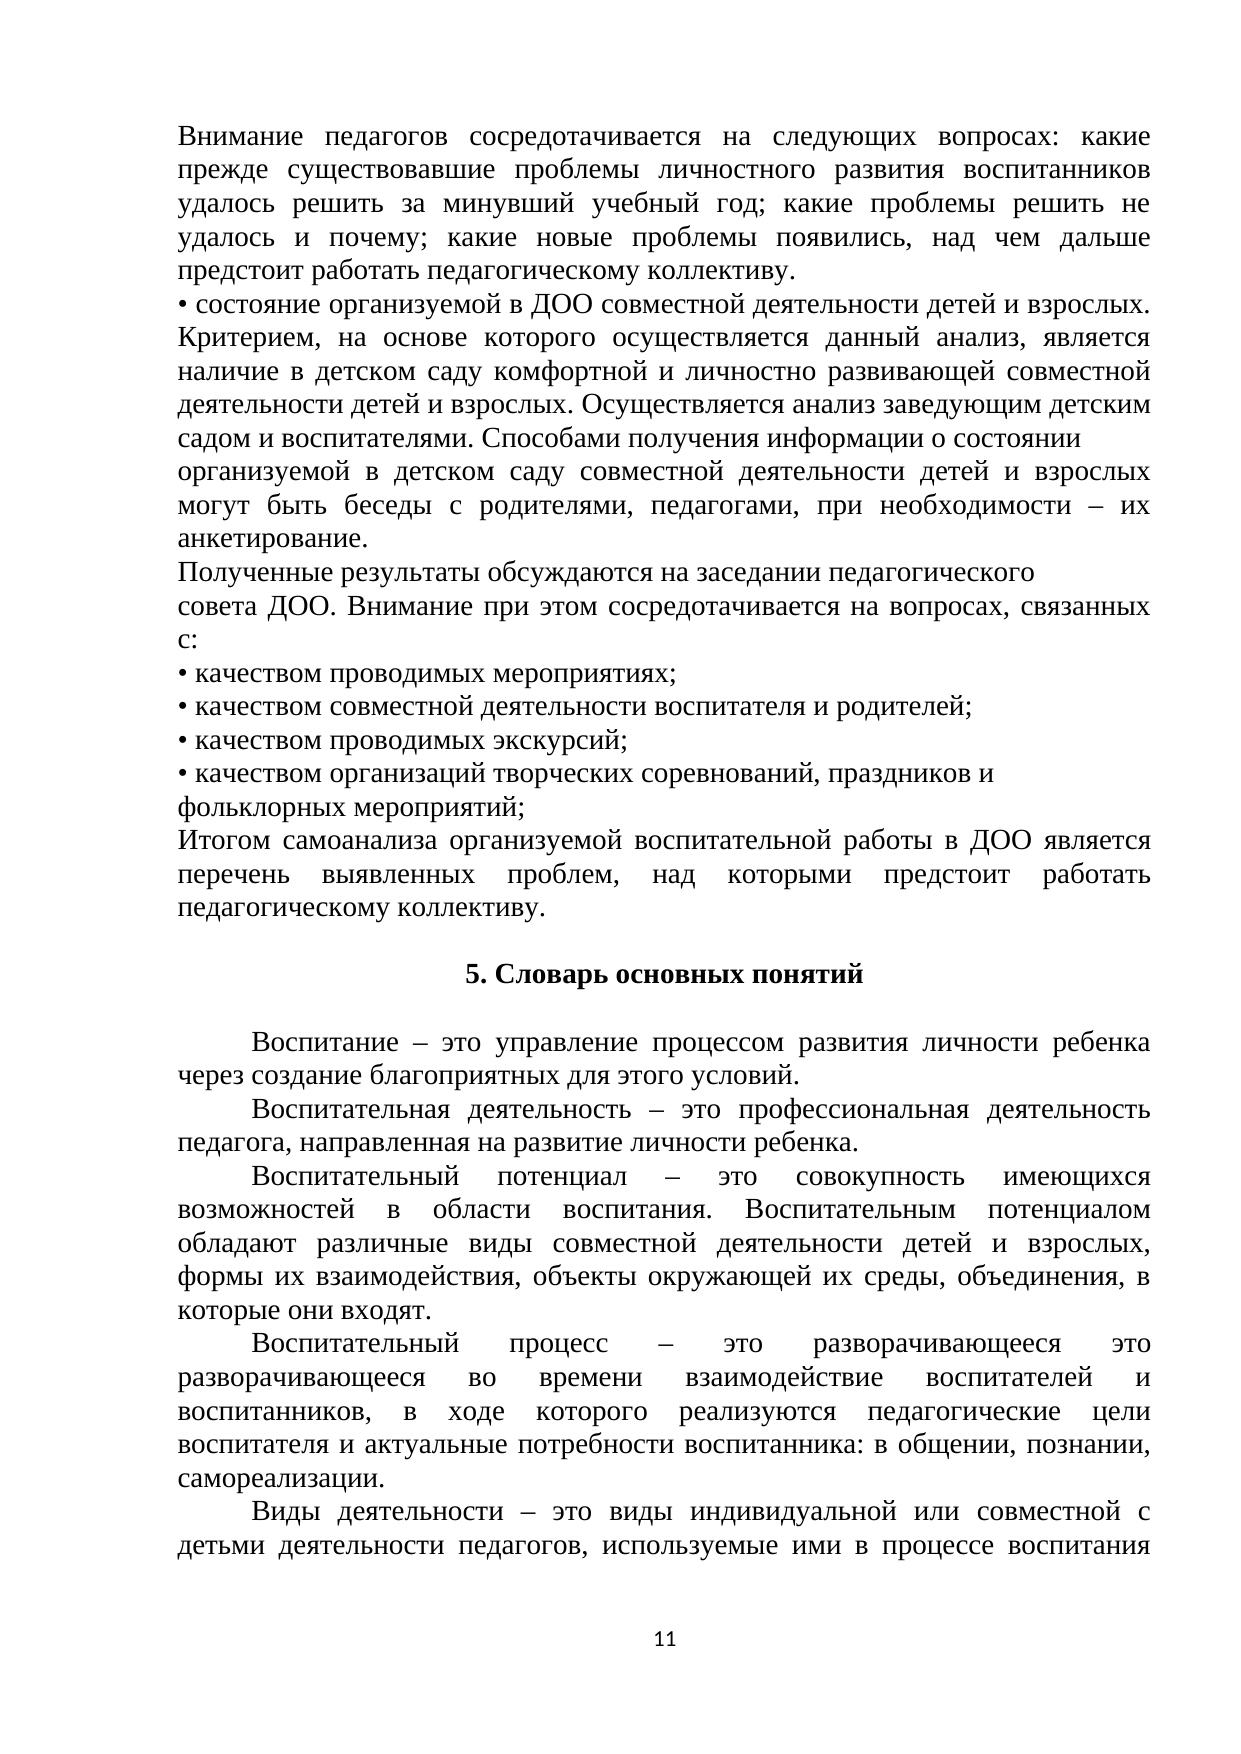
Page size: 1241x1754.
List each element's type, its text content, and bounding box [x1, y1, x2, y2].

text • качеством совместной деятельности воспитателя и родителей; [177, 688, 1152, 722]
text Полученные результаты обсуждаются на заседании педагогического [177, 554, 1152, 588]
text фольклорных мероприятий; [177, 789, 1152, 822]
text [177, 1493, 1152, 1560]
text Воспитательный потенциал – это совокупность имеющихся возможностей в области воспитания. Воспитательным потенциалом обладают различные виды совместной деятельности детей и взрослых, формы их взаимодействия, объекты окружающей их среды, объединения, в которые они входят. [177, 1158, 1152, 1326]
text организуемой в детском саду совместной деятельности детей и взрослых могут быть беседы с родителями, педагогами, при необходимости – их анкетирование. [177, 453, 1152, 554]
text • качеством организаций творческих соревнований, праздников и [177, 755, 1152, 789]
text Воспитательный процесс – это разворачивающееся это разворачивающееся во времени взаимодействие воспитателей и воспитанников, в ходе которого реализуются педагогические цели воспитателя и актуальные потребности воспитанника: в общении, познании, самореализации. [177, 1326, 1152, 1493]
text • состояние организуемой в ДОО совместной деятельности детей и взрослых. Критерием, на основе которого осуществляется данный анализ, является наличие в детском саду комфортной и личностно развивающей совместной деятельности детей и взрослых. Осуществляется анализ заведующим детским садом и воспитателями. Способами получения информации о состоянии [177, 286, 1152, 453]
text Воспитательная деятельность – это профессиональная деятельность педагога, направленная на развитие личности ребенка. [177, 1091, 1152, 1158]
text Итогом самоанализа организуемой воспитательной работы в ДОО является перечень выявленных проблем, над которыми предстоит работать педагогическому коллективу. [177, 822, 1152, 923]
text • качеством проводимых мероприятиях; [177, 655, 1152, 688]
text 5. Словарь основных понятий [177, 957, 1152, 990]
text Воспитание – это управление процессом развития личности ребенка через создание благоприятных для этого условий. [177, 1024, 1152, 1091]
text • качеством проводимых экскурсий; [177, 722, 1152, 755]
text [177, 118, 1152, 286]
text совета ДОО. Внимание при этом сосредотачивается на вопросах, связанных с: [177, 588, 1152, 655]
